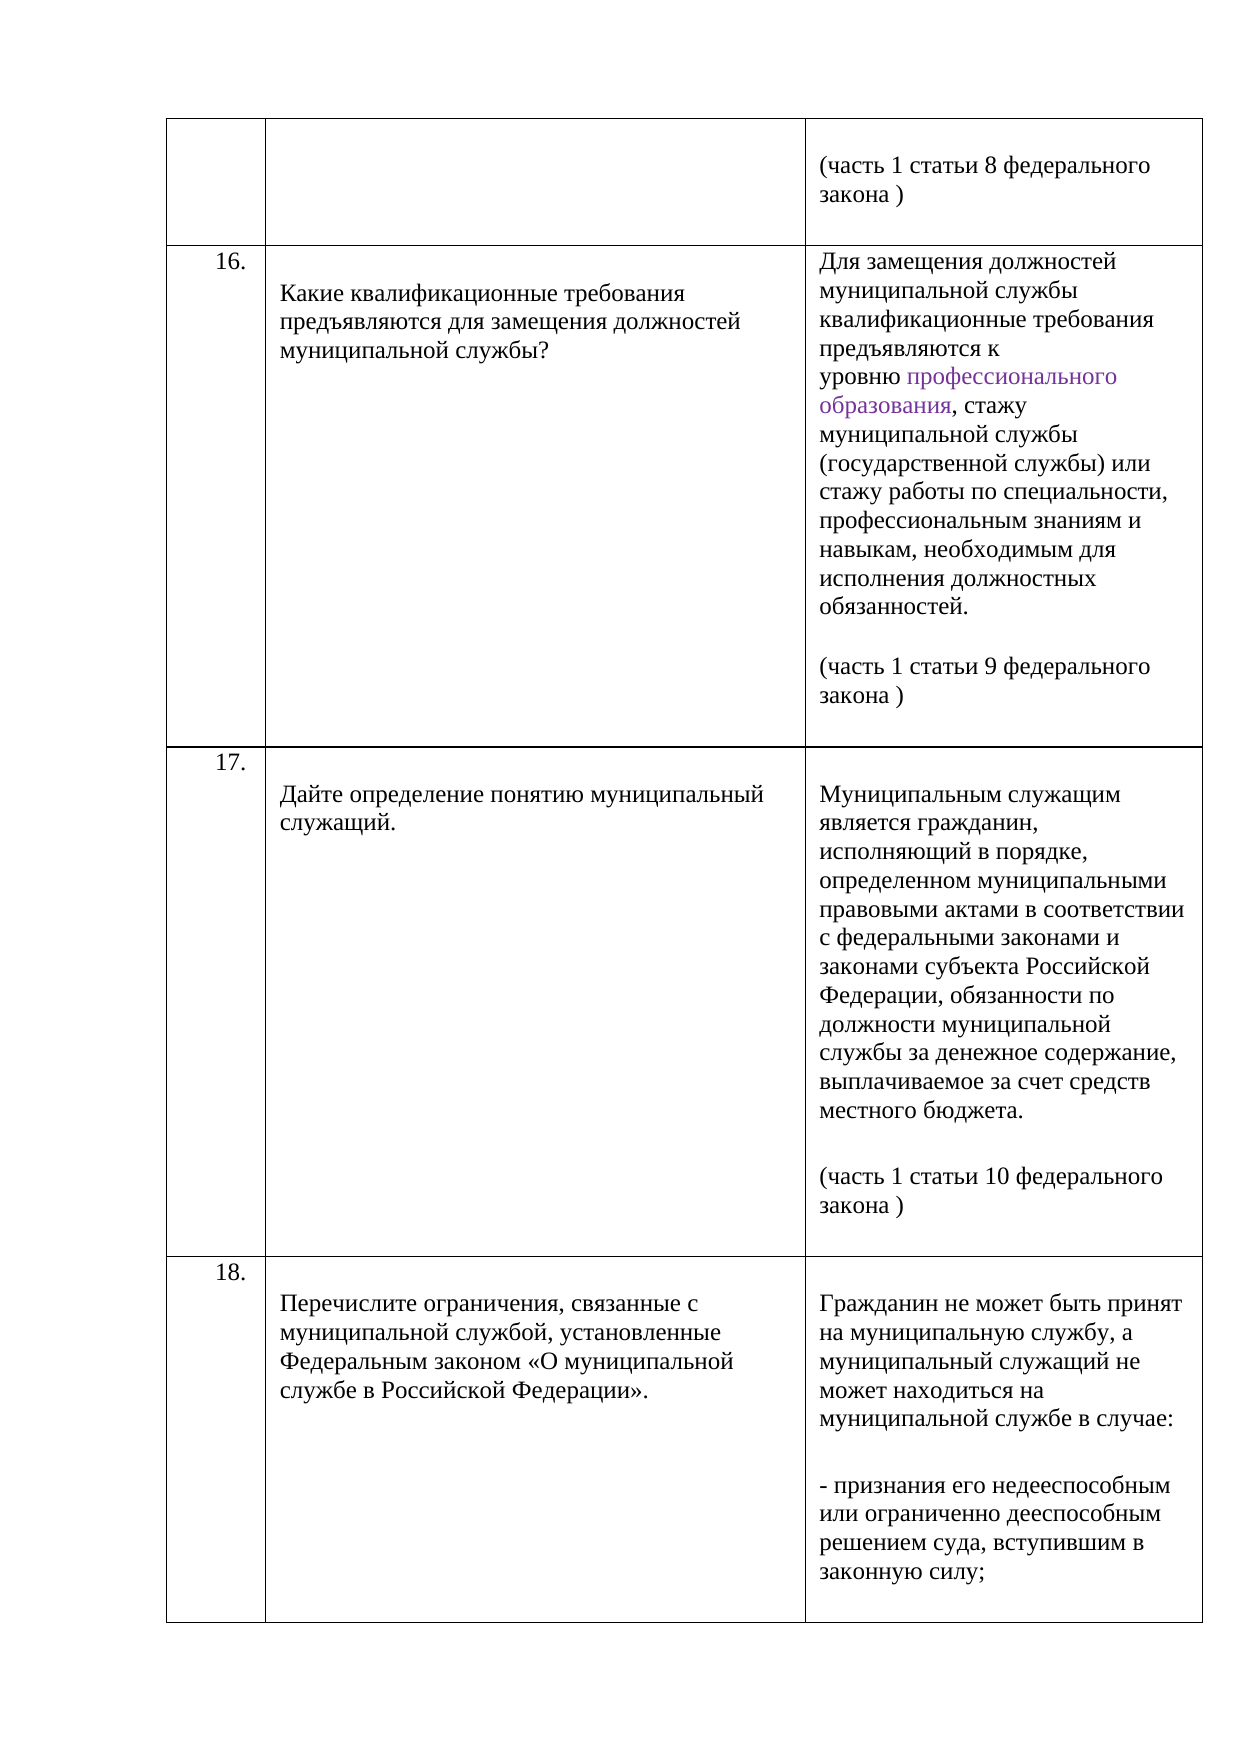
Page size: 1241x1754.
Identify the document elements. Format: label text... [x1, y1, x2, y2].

table_cell [167, 1257, 265, 1622]
table_cell Какие квалификационные требования предъявляются для замещения должностей муниципальной службы? [266, 246, 805, 746]
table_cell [806, 1257, 1202, 1622]
table_cell Муниципальным служащим является гражданин, исполняющий в порядке, определенном муниципальными правовыми актами в соответствии с федеральными законами и законами субъекта Российской Федерации, обязанности по должности муниципальной службы за денежное содержание, выплачиваемое за счет средств местного бюджета. (часть 1 статьи 10 федерального закона ) [806, 748, 1202, 1256]
table_cell Дайте определение понятию муниципальный служащий. [266, 748, 805, 1256]
table_cell [167, 246, 265, 746]
table_cell [167, 119, 265, 245]
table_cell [266, 119, 805, 245]
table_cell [266, 1257, 805, 1622]
table_cell [167, 748, 265, 1256]
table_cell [806, 119, 1202, 245]
table_cell Для замещения должностей муниципальной службы квалификационные требования предъявляются к уровню профессионального образования, стажу муниципальной службы (государственной службы) или стажу работы по специальности, профессиональным знаниям и навыкам, необходимым для исполнения должностных обязанностей. (часть 1 статьи 9 федерального закона ) [806, 246, 1202, 746]
